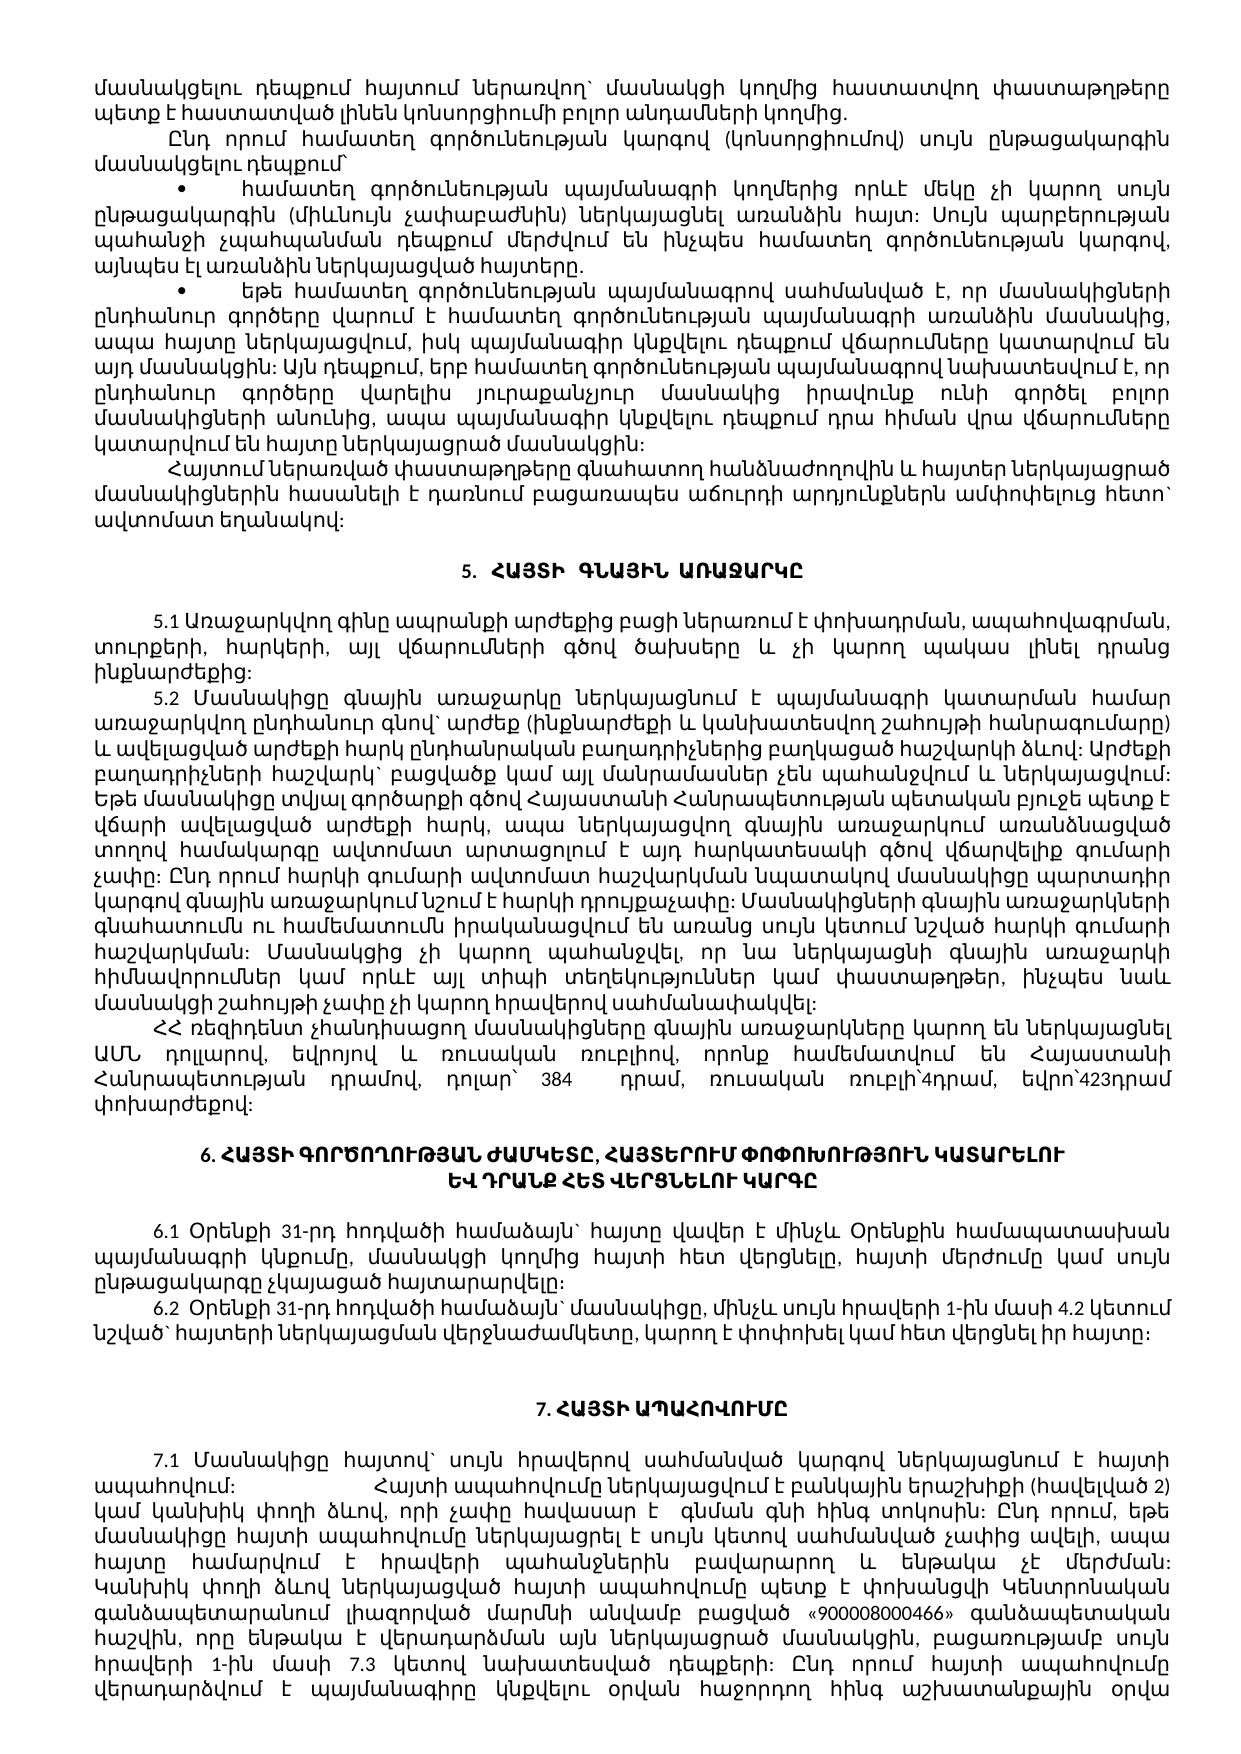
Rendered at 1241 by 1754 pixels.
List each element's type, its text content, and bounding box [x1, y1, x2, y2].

text 5.2 Մասնակիցը գնային առաջարկը ներկայացնում է պայմանագրի կատարման համար առաջարկվող ընդհանուր գնով` արժեք (ինքնարժեքի և կանխատեսվող շահույթի հանրագումարը) և ավելացված արժեքի հարկ ընդհանրական բաղադրիչներից բաղկացած հաշվարկի ձևով: Արժեքի բաղադրիչների հաշվարկ` բացվածք կամ այլ մանրամասներ չեն պահանջվում և ներկայացվում: Եթե մասնակիցը տվյալ գործարքի գծով Հայաստանի Հանրապետության պետական բյուջե պետք է վճարի ավելացված արժեքի հարկ, ապա ներկայացվող գնային առաջարկում առանձնացված տողով համակարգը ավտոմատ արտացոլում է այդ հարկատեսակի գծով վճարվելիք գումարի չափը: Ընդ որում հարկի գումարի ավտոմատ հաշվարկման նպատակով մասնակիցը պարտադիր կարգով գնային առաջարկում նշում է հարկի դրույքաչափը: Մասնակիցների գնային առաջարկների գնահատումն ու համեմատումն իրականացվում են առանց սույն կետում նշված հարկի գումարի հաշվարկման: Մասնակցից չի կարող պահանջվել, որ նա ներկայացնի գնային առաջարկի հիմնավորումներ կամ որևէ այլ տիպի տեղեկություններ կամ փաստաթղթեր, ինչպես նաև մասնակցի շահույթի չափը չի կարող հրավերով սահմանափակվել: [94, 685, 1171, 1015]
text 7. ՀԱՅՏԻ ԱՊԱՀՈՎՈՒՄԸ [94, 1397, 1171, 1422]
text ՀՀ ռեզիդենտ չհանդիսացող մասնակիցները գնային առաջարկները կարող են ներկայացնել ԱՄՆ դոլլարով, եվրոյով և ռուսական ռուբլիով, որոնք համեմատվում են Հայաստանի Հանրապետության դրամով, դոլար՝ 384 դրամ, ռուսական ռուբլի՝4դրամ, եվրո՝423դրամ փոխարժեքով: [94, 1015, 1171, 1117]
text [94, 1447, 1171, 1702]
text 6. ՀԱՅՏԻ ԳՈՐԾՈՂՈՒԹՅԱՆ ԺԱՄԿԵՏԸ, ՀԱՅՏԵՐՈՒՄ ՓՈՓՈԽՈՒԹՅՈՒՆ ԿԱՏԱՐԵԼՈՒ [94, 1142, 1171, 1168]
text Հայտում ներառված փաստաթղթերը գնահատող հանձնաժողովին և հայտեր ներկայացրած մասնակիցներին հասանելի է դառնում բացառապես աճուրդի արդյունքներն ամփոփելուց հետո` ավտոմատ եղանակով: [94, 456, 1171, 532]
text 6.1 Օրենքի 31-րդ հոդվածի համաձայն` հայտը վավեր է մինչև Օրենքին համապատասխան պայմանագրի կնքումը, մասնակցի կողմից հայտի հետ վերցնելը, հայտի մերժումը կամ սույն ընթացակարգը չկայացած հայտարարվելը։ [94, 1219, 1171, 1295]
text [94, 75, 1171, 126]
list եթե համատեղ գործունեության պայմանագրով սահմանված է, որ մասնակիցների ընդհանուր գործերը վարում է համատեղ գործունեության պայմանագրի առանձին մասնակից, ապա հայտը ներկայացվում, իսկ պայմանագիր կնքվելու դեպքում վճարումները կատարվում են այդ մասնակցին: Այն դեպքում, երբ համատեղ գործունեության պայմանագրով նախատեսվում է, որ ընդհանուր գործերը վարելիս յուրաքանչյուր մասնակից իրավունք ունի գործել բոլոր մասնակիցների անունից, ապա պայմանագիր կնքվելու դեպքում դրա հիման վրա վճարումները կատարվում են հայտը ներկայացրած մասնակցին: [94, 278, 1171, 456]
text 5.1 Առաջարկվող գինը ապրանքի արժեքից բացի ներառում է փոխադրման, ապահովագրման, տուրքերի, հարկերի, այլ վճարումների գծով ծախսերը և չի կարող պակաս լինել դրանց ինքնարժեքից: [94, 609, 1171, 685]
text 5. ՀԱՅՏԻ ԳՆԱՅԻՆ ԱՌԱՋԱՐԿԸ [94, 558, 1171, 583]
text 6.2 Օրենքի 31-րդ հոդվածի համաձայն` մասնակիցը, մինչև սույն հրավերի 1-ին մասի 4.2 կետում նշված` հայտերի ներկայացման վերջնաժամկետը, կարող է փոփոխել կամ հետ վերցնել իր հայտը։ [94, 1295, 1171, 1346]
list համատեղ գործունեության պայմանագրի կողմերից որևէ մեկը չի կարող սույն ընթացակարգին (միևնույն չափաբաժնին) ներկայացնել առանձին հայտ: Սույն պարբերության պահանջի չպահպանման դեպքում մերժվում են ինչպես համատեղ գործունեության կարգով, այնպես էլ առանձին ներկայացված հայտերը. [94, 177, 1171, 278]
text Ընդ որում համատեղ գործունեության կարգով (կոնսորցիումով) սույն ընթացակարգին մասնակցելու դեպքում՝ [94, 126, 1171, 177]
text ԵՎ ԴՐԱՆՔ ՀԵՏ ՎԵՐՑՆԵԼՈՒ ԿԱՐԳԸ [94, 1168, 1171, 1193]
